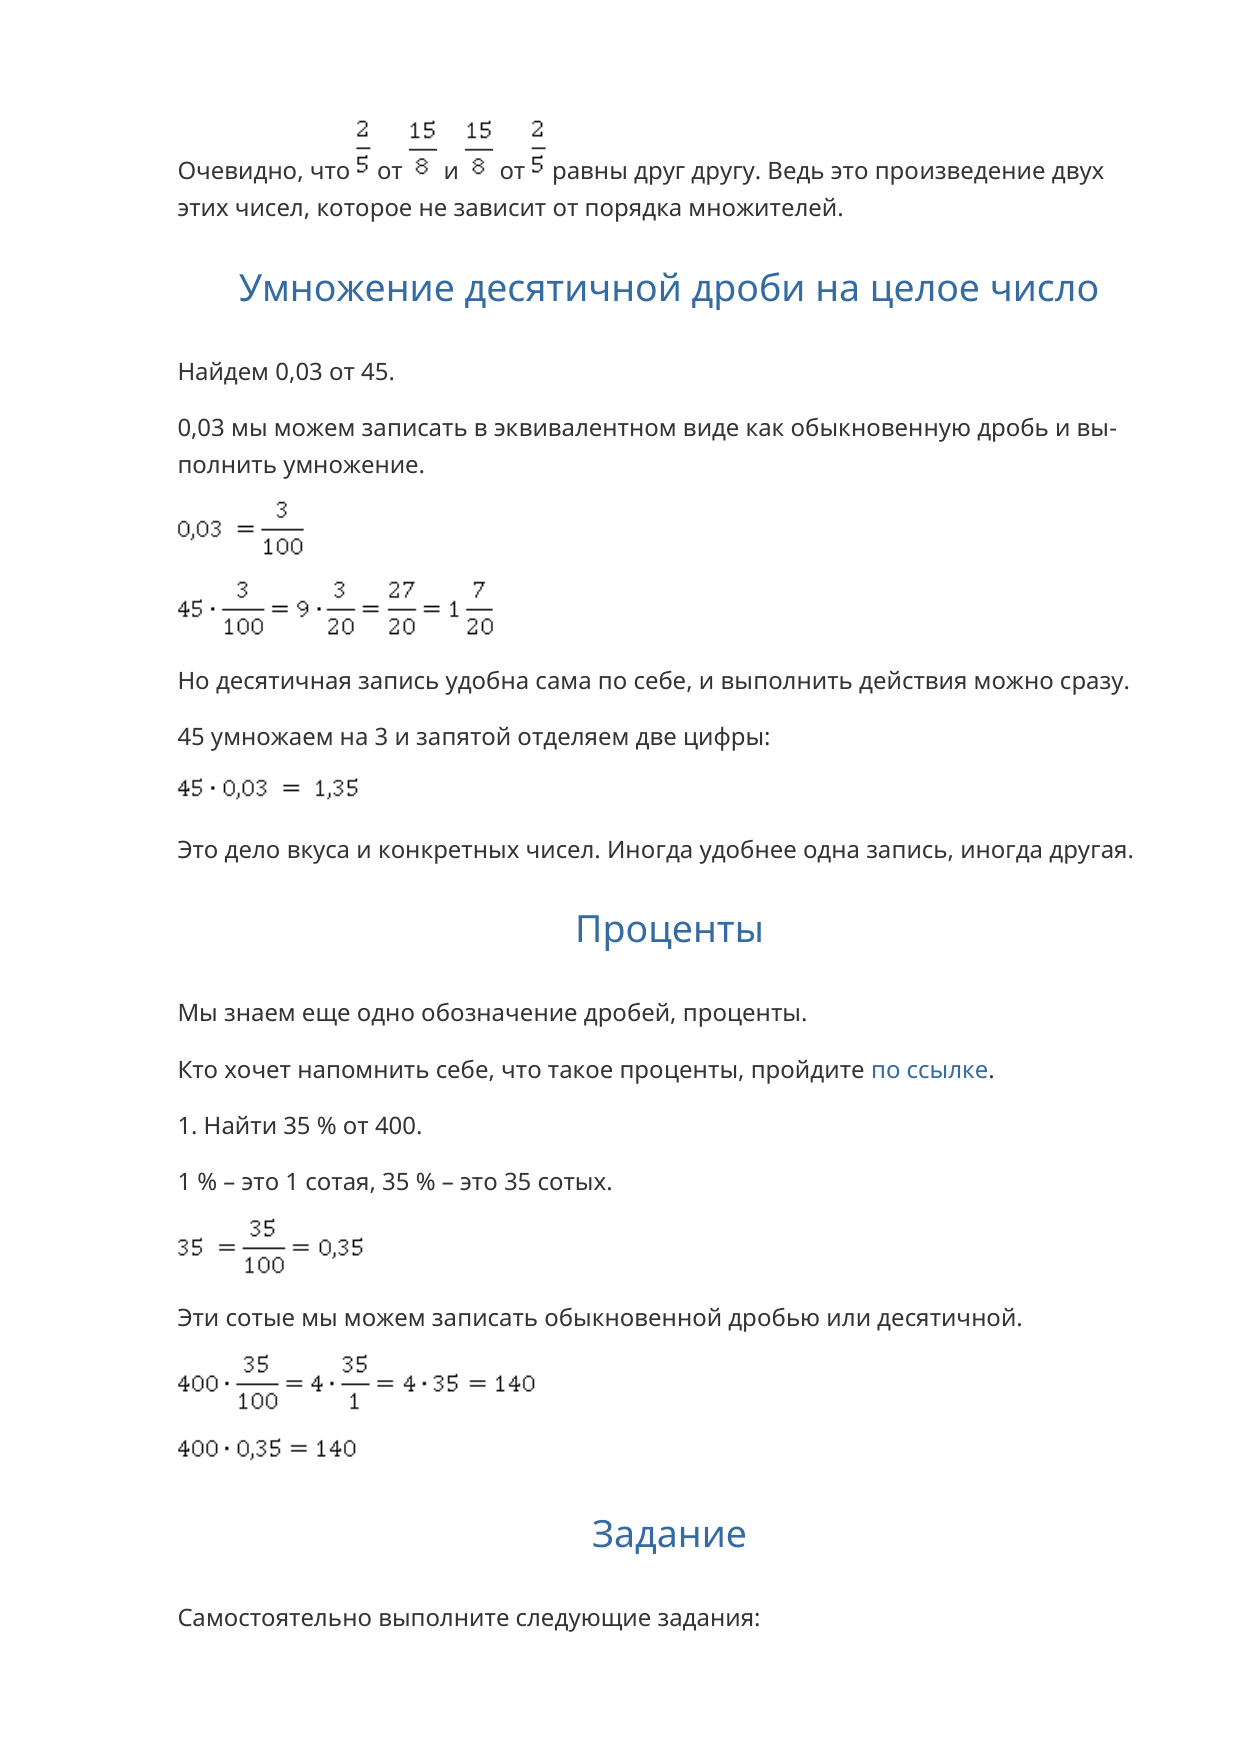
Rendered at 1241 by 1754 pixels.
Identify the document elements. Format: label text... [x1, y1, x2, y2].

text Задание [177, 1507, 1152, 1558]
text Проценты [177, 903, 1152, 954]
text Очевидно, что от и от равны друг другу. Ведь это произведение двух этих чисел, которое не зависит от порядка множителей. [177, 118, 1152, 223]
picture [177, 1435, 357, 1470]
picture [408, 118, 438, 179]
picture [177, 774, 359, 809]
text Самостоятельно выполните следующие задания: [177, 1595, 1152, 1633]
picture [177, 579, 493, 641]
text Умножение десятичной дроби на целое число [177, 261, 1152, 312]
text Это дело вкуса и конкретных чисел. Иногда удобнее одна запись, иногда другая. [177, 828, 1152, 865]
text Кто хочет напомнить себе, что такое проценты, пройдите по ссылке. [177, 1047, 1152, 1085]
text Но десятичная запись удобна сама по себе, и выполнить действия можно сразу. [177, 659, 1152, 696]
text 1. Найти 35 % от 400. [177, 1104, 1152, 1141]
picture [465, 118, 494, 179]
picture [356, 118, 371, 179]
picture [177, 499, 304, 561]
text 0,03 мы можем записать в эквивалентном виде как обыкновенную дробь и выполнить умножение. [177, 406, 1152, 481]
text 45 умножаем на 3 и запятой отделяем две цифры: [177, 715, 1152, 753]
text Найдем 0,03 от 45. [177, 349, 1152, 387]
picture [531, 118, 546, 179]
picture [177, 1216, 364, 1278]
text 1 % – это 1 сотая, 35 % – это 35 сотых. [177, 1160, 1152, 1197]
picture [177, 1352, 535, 1414]
text Мы знаем еще одно обозначение дробей, проценты. [177, 991, 1152, 1029]
text Эти сотые мы можем записать обыкновенной дробью или десятичной. [177, 1296, 1152, 1333]
